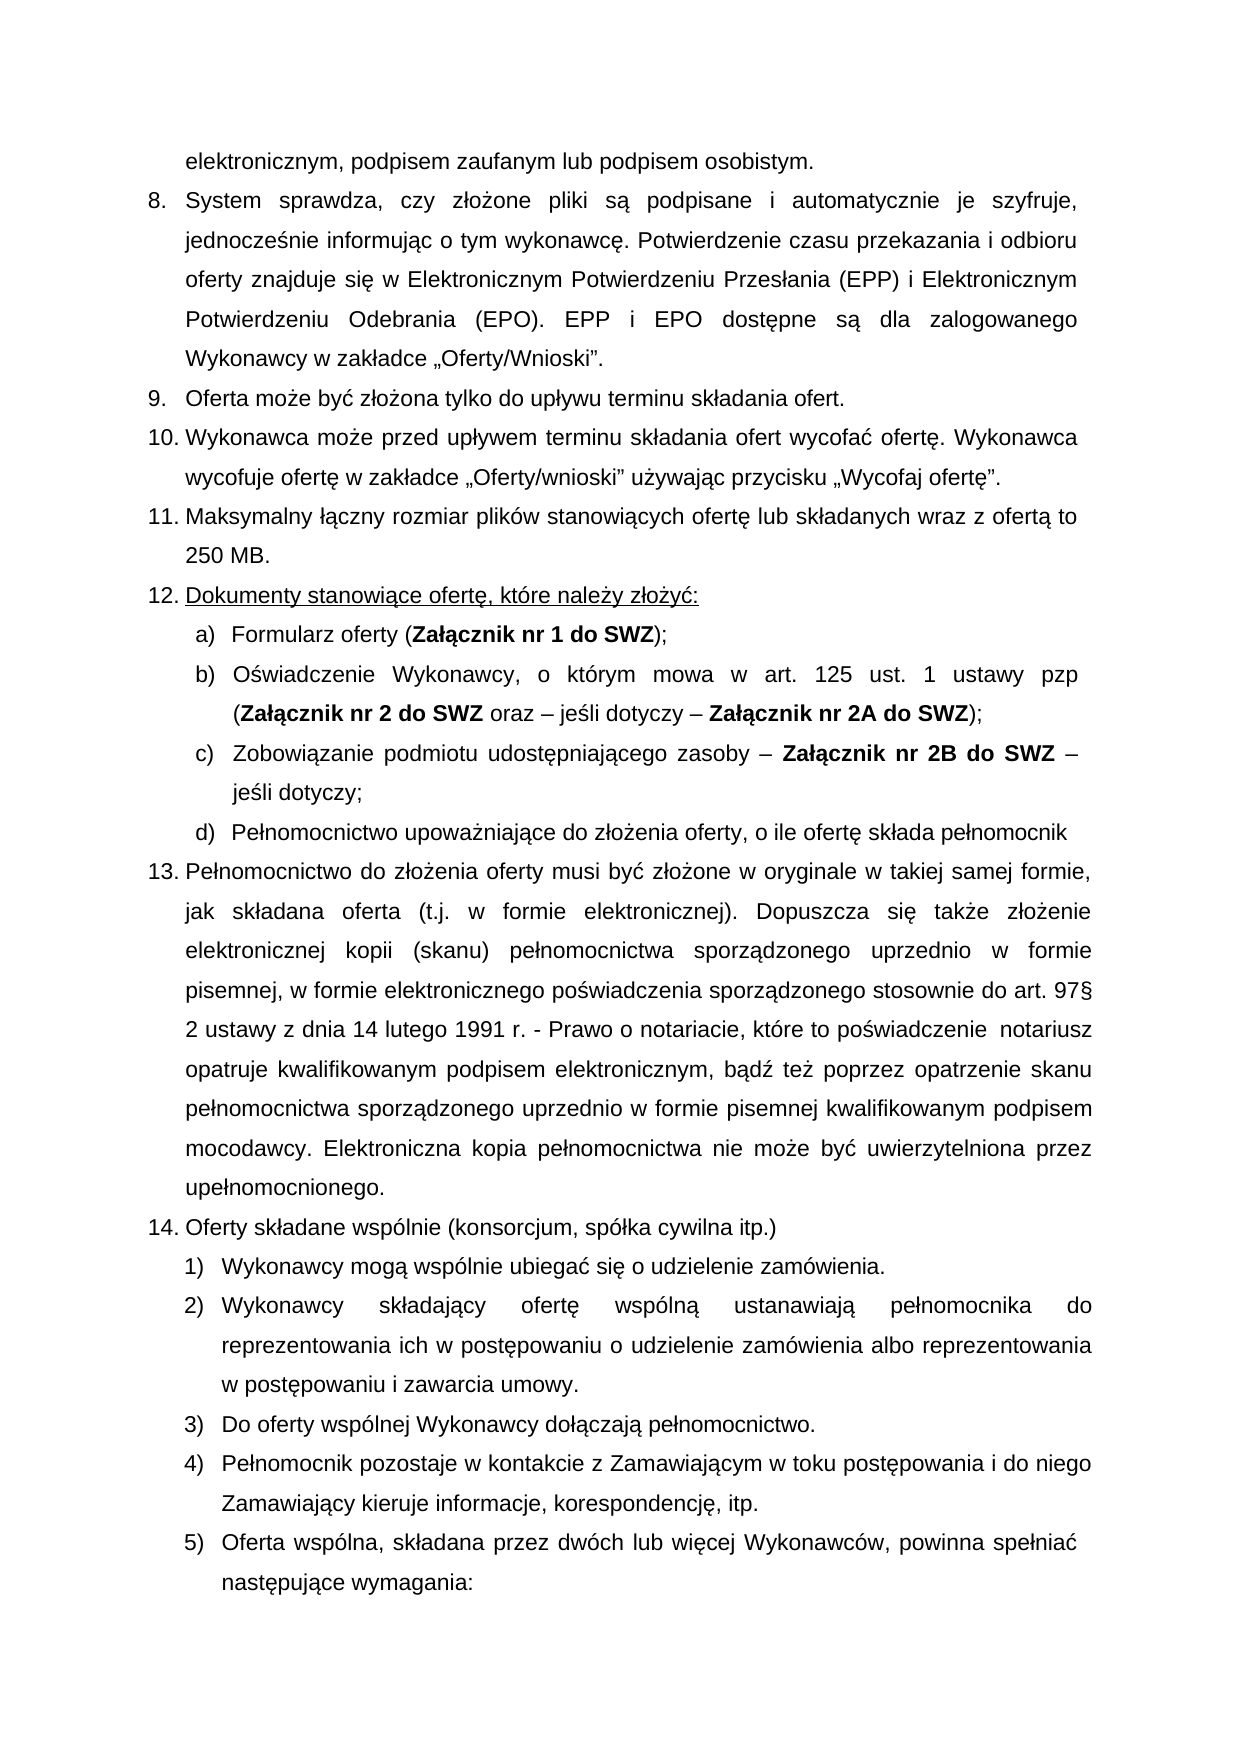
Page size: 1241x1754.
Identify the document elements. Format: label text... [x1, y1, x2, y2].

list Formularz oferty (Załącznik nr 1 do SWZ); [195, 621, 1093, 648]
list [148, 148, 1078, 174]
list Do oferty wspólnej Wykonawcy dołączają pełnomocnictwo. [184, 1411, 1093, 1437]
list Maksymalny łączny rozmiar plików stanowiących ofertę lub składanych wraz z ofertą to 250 MB. [148, 503, 1078, 569]
list Oferty składane wspólnie (konsorcjum, spółka cywilna itp.) [148, 1213, 1093, 1240]
list Pełnomocnik pozostaje w kontakcie z Zamawiającym w toku postępowania i do niego Zamawiający kieruje informacje, korespondencję, itp. [184, 1450, 1093, 1516]
list System sprawdza, czy złożone pliki są podpisane i automatycznie je szyfruje, jednocześnie informując o tym wykonawcę. Potwierdzenie czasu przekazania i odbioru oferty znajduje się w Elektronicznym Potwierdzeniu Przesłania (EPP) i Elektronicznym Potwierdzeniu Odebrania (EPO). EPP i EPO dostępne są dla zalogowanego Wykonawcy w zakładce „Oferty/Wnioski”. [148, 187, 1078, 371]
list Wykonawcy mogą wspólnie ubiegać się o udzielenie zamówienia. [184, 1253, 1093, 1279]
list Wykonawcy składający ofertę wspólną ustanawiają pełnomocnika do reprezentowania ich w postępowaniu o udzielenie zamówienia albo reprezentowania w postępowaniu i zawarcia umowy. [184, 1292, 1093, 1398]
list Zobowiązanie podmiotu udostępniającego zasoby – Załącznik nr 2B do SWZ – jeśli dotyczy; [195, 740, 1078, 806]
list Oferta wspólna, składana przez dwóch lub więcej Wykonawców, powinna spełniać następujące wymagania: [184, 1529, 1078, 1595]
list Pełnomocnictwo do złożenia oferty musi być złożone w oryginale w takiej samej formie, jak składana oferta (t.j. w formie elektronicznej). Dopuszcza się także złożenie elektronicznej kopii (skanu) pełnomocnictwa sporządzonego uprzednio w formie pisemnej, w formie elektronicznego poświadczenia sporządzonego stosownie do art. 97§ 2 ustawy z dnia 14 lutego 1991 r. - Prawo o notariacie, które to poświadczenie notariusz opatruje kwalifikowanym podpisem elektronicznym, bądź też poprzez opatrzenie skanu pełnomocnictwa sporządzonego uprzednio w formie pisemnej kwalifikowanym podpisem mocodawcy. Elektroniczna kopia pełnomocnictwa nie może być uwierzytelniona przez upełnomocnionego. [148, 858, 1093, 1200]
list Wykonawca może przed upływem terminu składania ofert wycofać ofertę. Wykonawca wycofuje ofertę w zakładce „Oferty/wnioski” używając przycisku „Wycofaj ofertę”. [148, 424, 1078, 490]
list Oświadczenie Wykonawcy, o którym mowa w art. 125 ust. 1 ustawy pzp (Załącznik nr 2 do SWZ oraz – jeśli dotyczy – Załącznik nr 2A do SWZ); [195, 661, 1078, 727]
list Oferta może być złożona tylko do upływu terminu składania ofert. [148, 384, 1078, 411]
list Dokumenty stanowiące ofertę, które należy złożyć: [148, 582, 1078, 608]
list Pełnomocnictwo upoważniające do złożenia oferty, o ile ofertę składa pełnomocnik [195, 819, 1093, 845]
